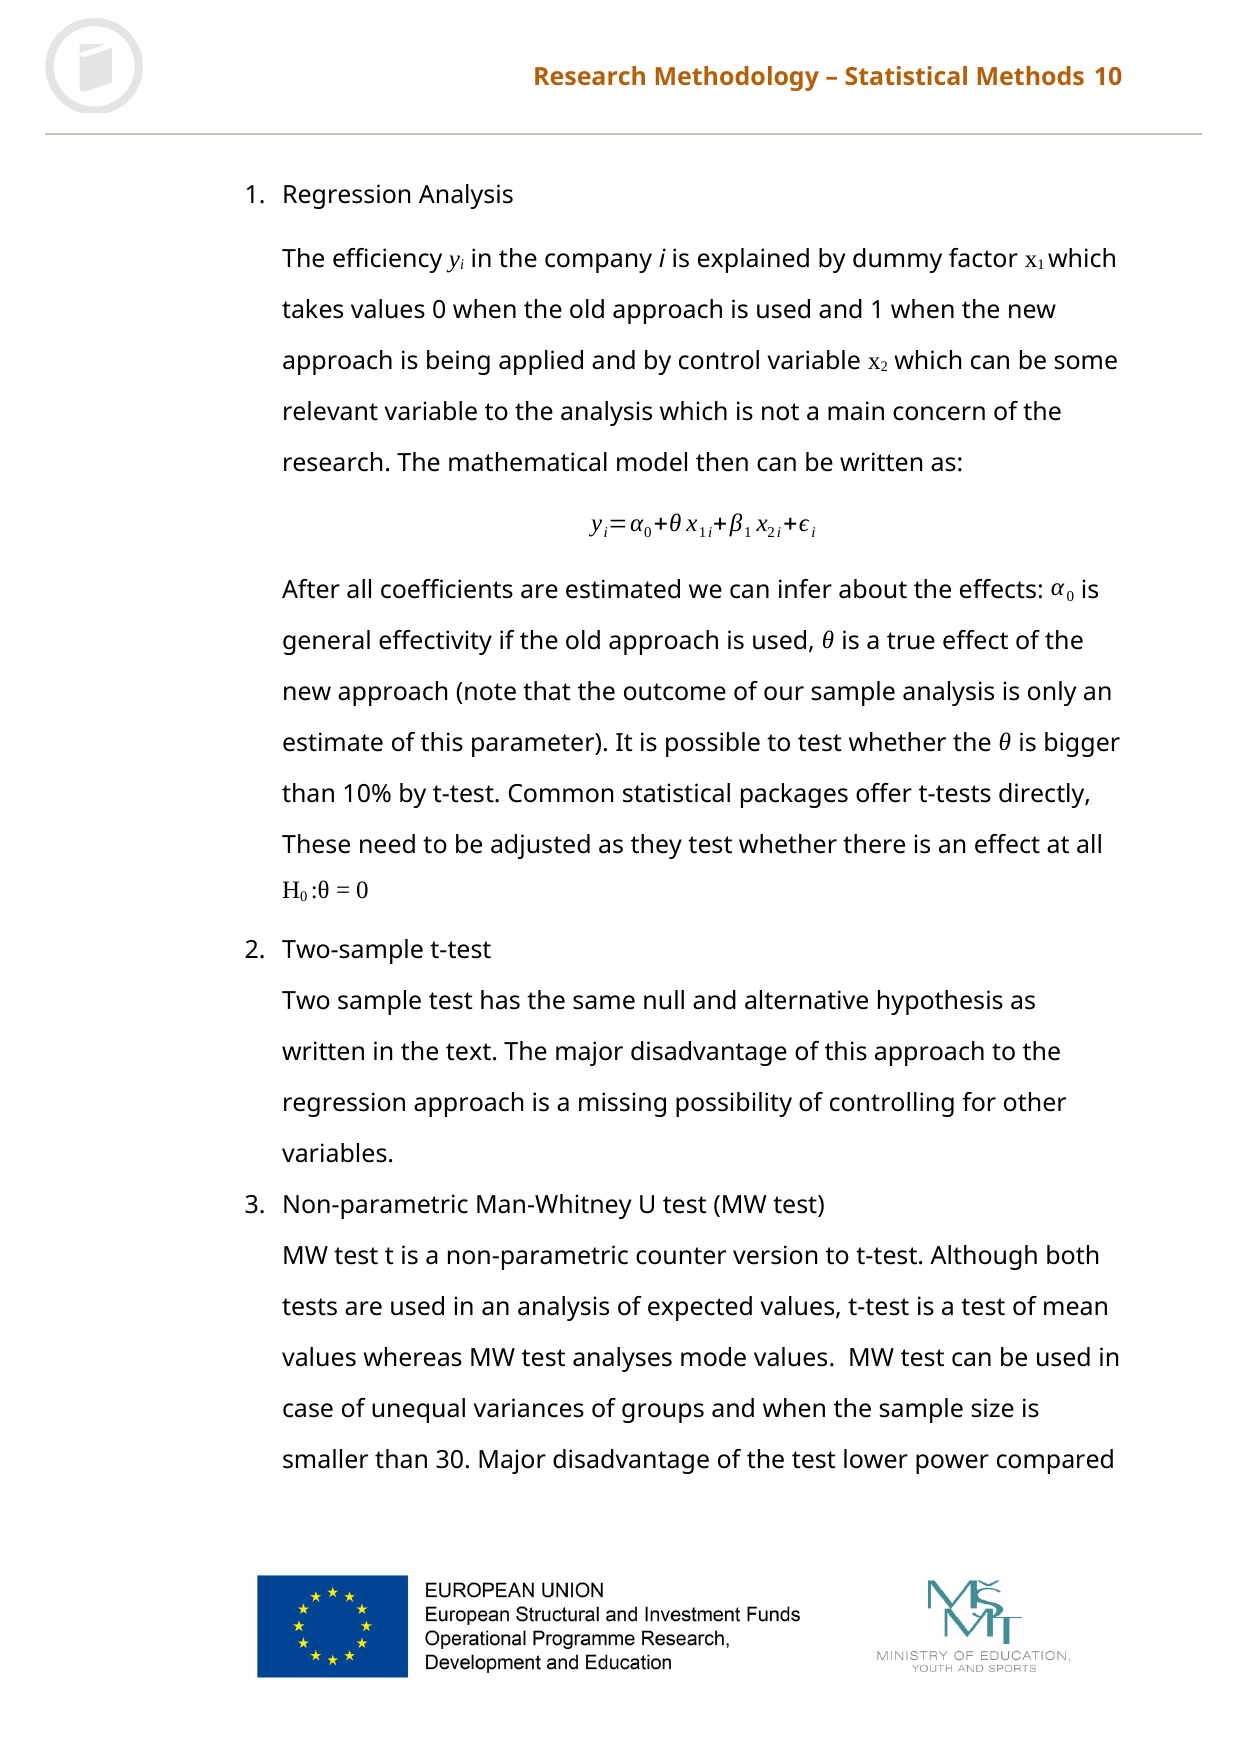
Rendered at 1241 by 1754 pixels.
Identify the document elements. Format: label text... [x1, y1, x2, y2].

list Two sample test has the same null and alternative hypothesis as written in the text. The major disadvantage of this approach to the regression approach is a missing possibility of controlling for other variables. [282, 982, 1122, 1169]
list Non-parametric Man-Whitney U test (MW test) [244, 1186, 1122, 1221]
picture [206, 1524, 1121, 1728]
list Regression Analysis [244, 177, 1122, 211]
list Two-sample t-test [244, 931, 1122, 965]
text The efficiency yi in the company i is explained by dummy factor x1 which takes values 0 when the old approach is used and 1 when the new approach is being applied and by control variable x2 which can be some relevant variable to the analysis which is not a main concern of the research. The mathematical model then can be written as: [282, 241, 1122, 479]
text After all coefficients are estimated we can infer about the effects: is general effectivity if the old approach is used, is a true effect of the new approach (note that the outcome of our sample analysis is only an estimate of this parameter). It is possible to test whether the is bigger than 10% by t-test. Common statistical packages offer t-tests directly, These need to be adjusted as they test whether there is an effect at all H0 :θ = 0 [282, 572, 1122, 904]
